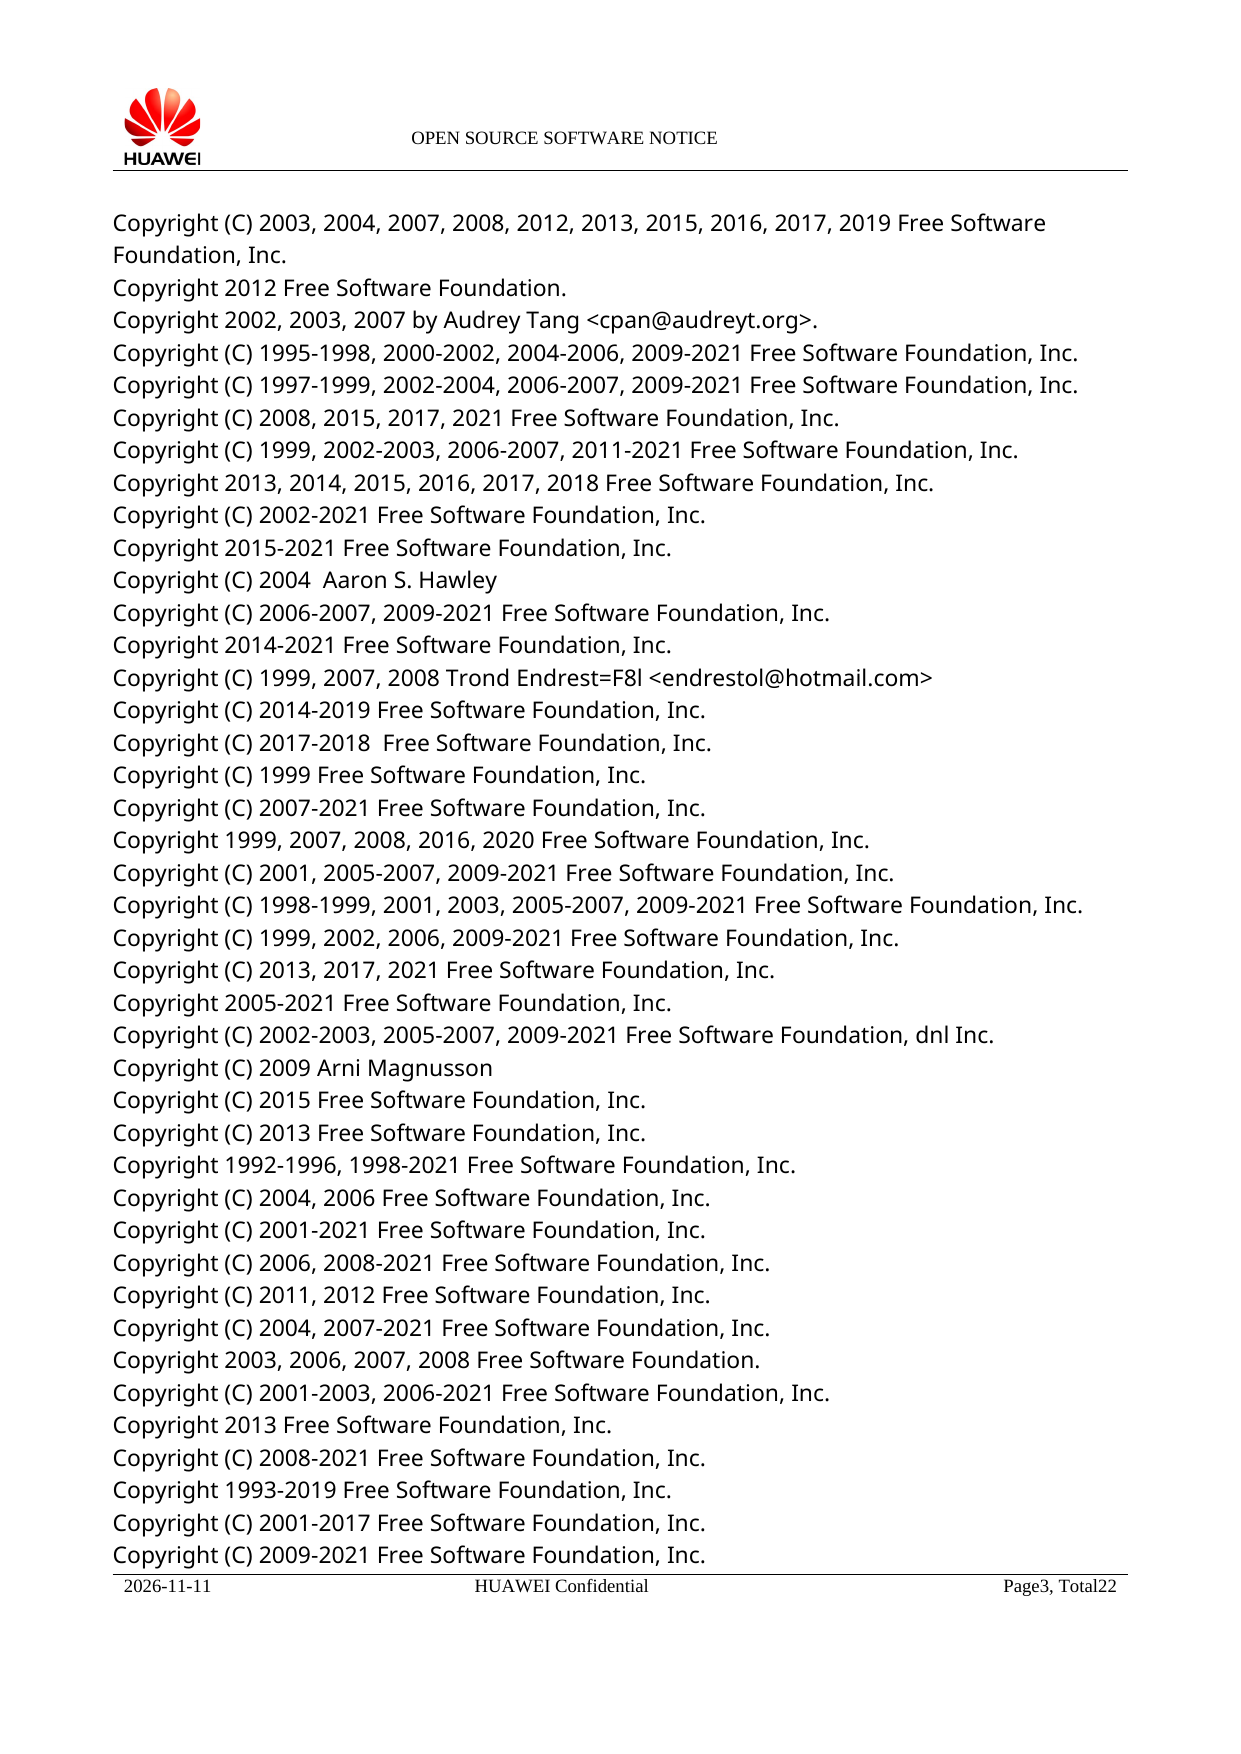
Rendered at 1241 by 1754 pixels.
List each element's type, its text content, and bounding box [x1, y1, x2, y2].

picture [124, 88, 201, 165]
